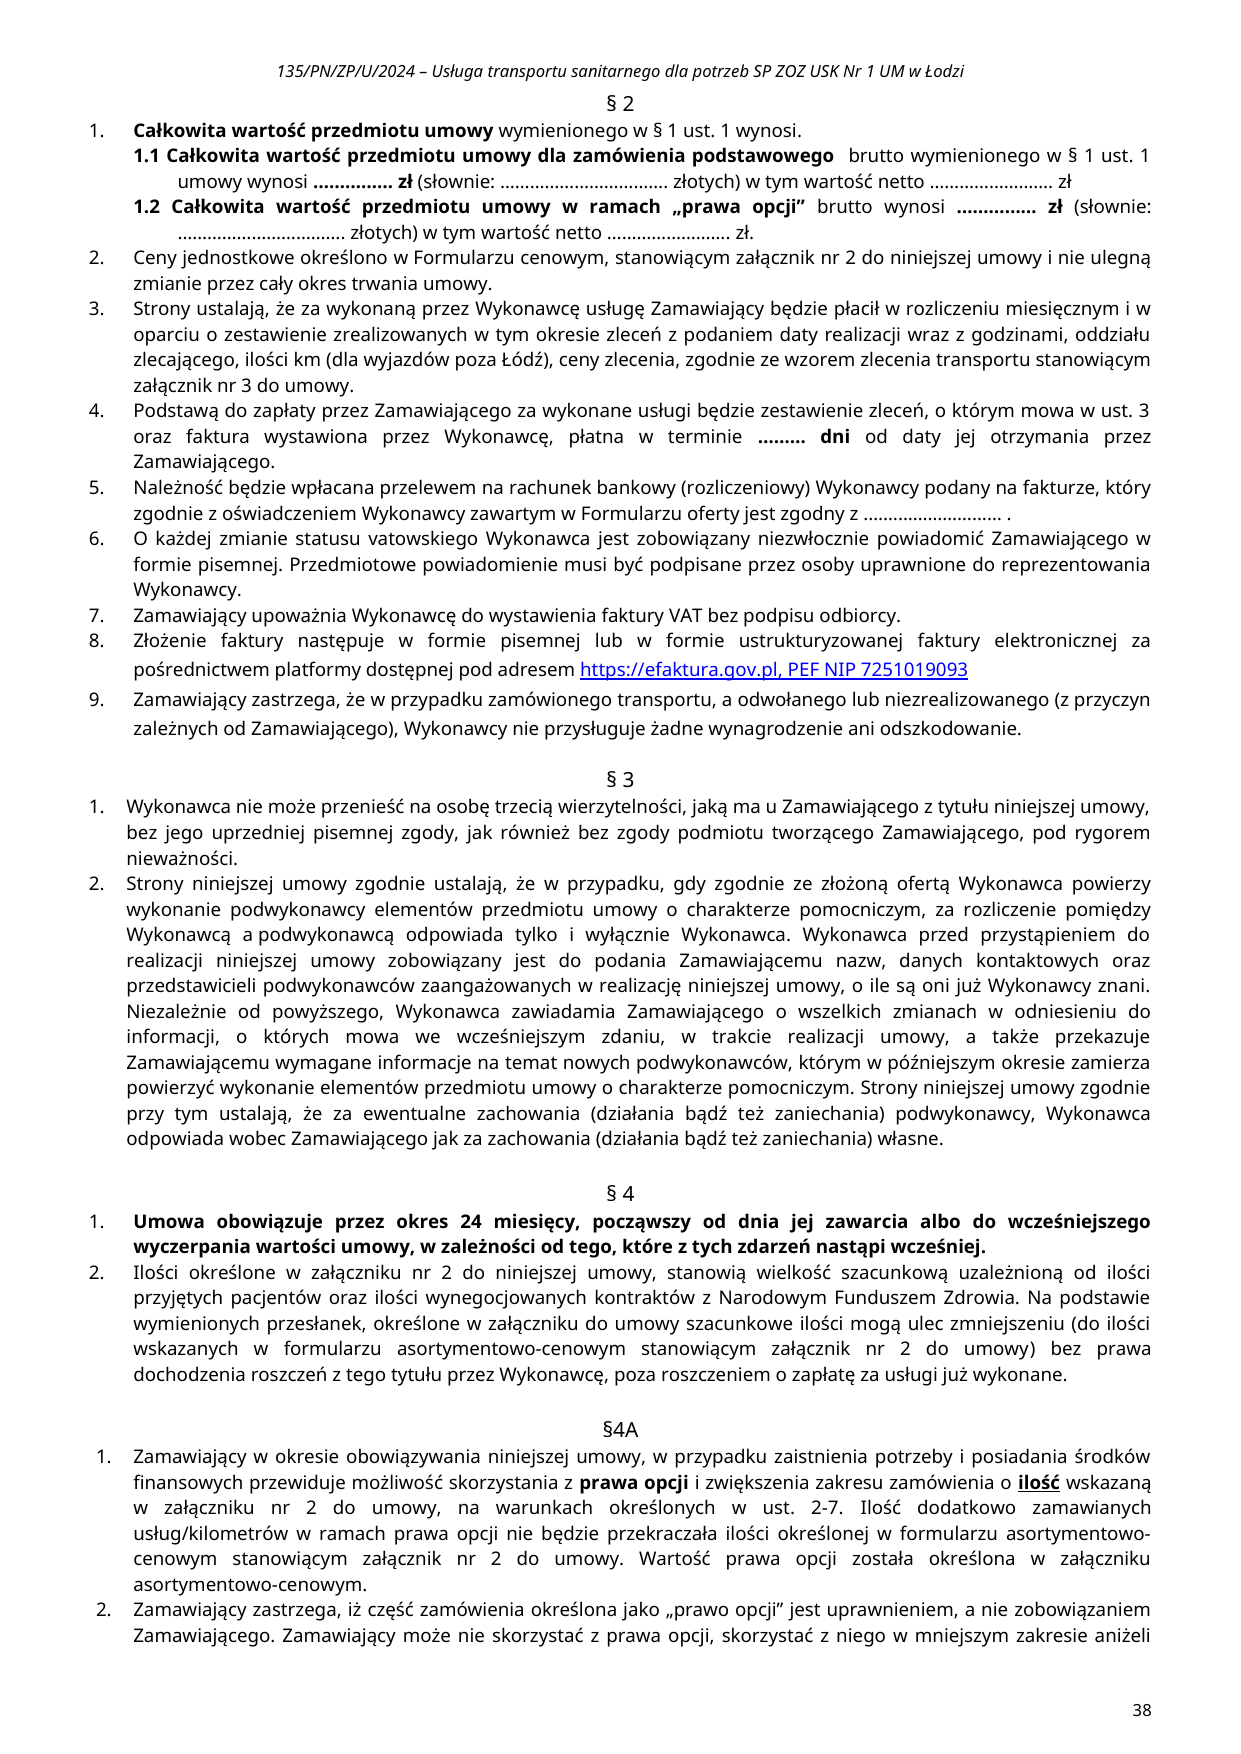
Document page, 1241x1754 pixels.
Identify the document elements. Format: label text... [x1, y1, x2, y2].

text 1.1 Całkowita wartość przedmiotu umowy dla zamówienia podstawowego brutto wymienionego w § 1 ust. 1 umowy wynosi …………… zł (słownie: ……………………………. złotych) w tym wartość netto ……………………. zł [133, 143, 1152, 194]
list Strony ustalają, że za wykonaną przez Wykonawcę usługę Zamawiający będzie płacił w rozliczeniu miesięcznym i w oparciu o zestawienie zrealizowanych w tym okresie zleceń z podaniem daty realizacji wraz z godzinami, oddziału zlecającego, ilości km (dla wyjazdów poza Łódź), ceny zlecenia, zgodnie ze wzorem zlecenia transportu stanowiącym załącznik nr 3 do umowy. [89, 296, 1152, 398]
list Ceny jednostkowe określono w Formularzu cenowym, stanowiącym załącznik nr 2 do niniejszej umowy i nie ulegną zmianie przez cały okres trwania umowy. [89, 245, 1152, 296]
list Strony niniejszej umowy zgodnie ustalają, że w przypadku, gdy zgodnie ze złożoną ofertą Wykonawca powierzy wykonanie podwykonawcy elementów przedmiotu umowy o charakterze pomocniczym, za rozliczenie pomiędzy Wykonawcą a podwykonawcą odpowiada tylko i wyłącznie Wykonawca. Wykonawca przed przystąpieniem do realizacji niniejszej umowy zobowiązany jest do podania Zamawiającemu nazw, danych kontaktowych oraz przedstawicieli podwykonawców zaangażowanych w realizację niniejszej umowy, o ile są oni już Wykonawcy znani. Niezależnie od powyższego, Wykonawca zawiadamia Zamawiającego o wszelkich zmianach w odniesieniu do informacji, o których mowa we wcześniejszym zdaniu, w trakcie realizacji umowy, a także przekazuje Zamawiającemu wymagane informacje na temat nowych podwykonawców, którym w późniejszym okresie zamierza powierzyć wykonanie elementów przedmiotu umowy o charakterze pomocniczym. Strony niniejszej umowy zgodnie przy tym ustalają, że za ewentualne zachowania (działania bądź też zaniechania) podwykonawcy, Wykonawca odpowiada wobec Zamawiającego jak za zachowania (działania bądź też zaniechania) własne. [89, 870, 1152, 1151]
text § 3 [89, 765, 1152, 794]
list Zamawiający upoważnia Wykonawcę do wystawienia faktury VAT bez podpisu odbiorcy. [89, 602, 1152, 627]
list Umowa obowiązuje przez okres 24 miesięcy, począwszy od dnia jej zawarcia albo do wcześniejszego wyczerpania wartości umowy, w zależności od tego, które z tych zdarzeń nastąpi wcześniej. [89, 1208, 1152, 1259]
list Ilości określone w załączniku nr 2 do niniejszej umowy, stanowią wielkość szacunkową uzależnioną od ilości przyjętych pacjentów oraz ilości wynegocjowanych kontraktów z Narodowym Funduszem Zdrowia. Na podstawie wymienionych przesłanek, określone w załączniku do umowy szacunkowe ilości mogą ulec zmniejszeniu (do ilości wskazanych w formularzu asortymentowo-cenowym stanowiącym załącznik nr 2 do umowy) bez prawa dochodzenia roszczeń z tego tytułu przez Wykonawcę, poza roszczeniem o zapłatę za usługi już wykonane. [89, 1259, 1152, 1387]
list Całkowita wartość przedmiotu umowy wymienionego w § 1 ust. 1 wynosi. [89, 117, 1152, 143]
list O każdej zmianie statusu vatowskiego Wykonawca jest zobowiązany niezwłocznie powiadomić Zamawiającego w formie pisemnej. Przedmiotowe powiadomienie musi być podpisane przez osoby uprawnione do reprezentowania Wykonawcy. [89, 525, 1152, 602]
list Złożenie faktury następuje w formie pisemnej lub w formie ustrukturyzowanej faktury elektronicznej za pośrednictwem platformy dostępnej pod adresem https://efaktura.gov.pl, PEF NIP 7251019093 [89, 627, 1152, 682]
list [96, 1597, 1152, 1648]
text 1.2 Całkowita wartość przedmiotu umowy w ramach „prawa opcji” brutto wynosi …………… zł (słownie: ……………………………. złotych) w tym wartość netto ……………………. zł. [133, 194, 1152, 245]
text § 4 [89, 1179, 1152, 1208]
text §4A [89, 1415, 1152, 1443]
list Zamawiający zastrzega, że w przypadku zamówionego transportu, a odwołanego lub niezrealizowanego (z przyczyn zależnych od Zamawiającego), Wykonawcy nie przysługuje żadne wynagrodzenie ani odszkodowanie. [89, 686, 1152, 741]
list Zamawiający w okresie obowiązywania niniejszej umowy, w przypadku zaistnienia potrzeby i posiadania środków finansowych przewiduje możliwość skorzystania z prawa opcji i zwiększenia zakresu zamówienia o ilość wskazaną w załączniku nr 2 do umowy, na warunkach określonych w ust. 2-7. Ilość dodatkowo zamawianych usług/kilometrów w ramach prawa opcji nie będzie przekraczała ilości określonej w formularzu asortymentowo-cenowym stanowiącym załącznik nr 2 do umowy. Wartość prawa opcji została określona w załączniku asortymentowo-cenowym. [96, 1443, 1152, 1597]
list Należność będzie wpłacana przelewem na rachunek bankowy (rozliczeniowy) Wykonawcy podany na fakturze, który zgodnie z oświadczeniem Wykonawcy zawartym w Formularzu oferty jest zgodny z .……………………… . [89, 474, 1152, 525]
text § 2 [89, 89, 1152, 117]
list Wykonawca nie może przenieść na osobę trzecią wierzytelności, jaką ma u Zamawiającego z tytułu niniejszej umowy, bez jego uprzedniej pisemnej zgody, jak również bez zgody podmiotu tworzącego Zamawiającego, pod rygorem nieważności. [89, 794, 1152, 870]
list Podstawą do zapłaty przez Zamawiającego za wykonane usługi będzie zestawienie zleceń, o którym mowa w ust. 3 oraz faktura wystawiona przez Wykonawcę, płatna w terminie ……… dni od daty jej otrzymania przez Zamawiającego. [89, 398, 1152, 474]
